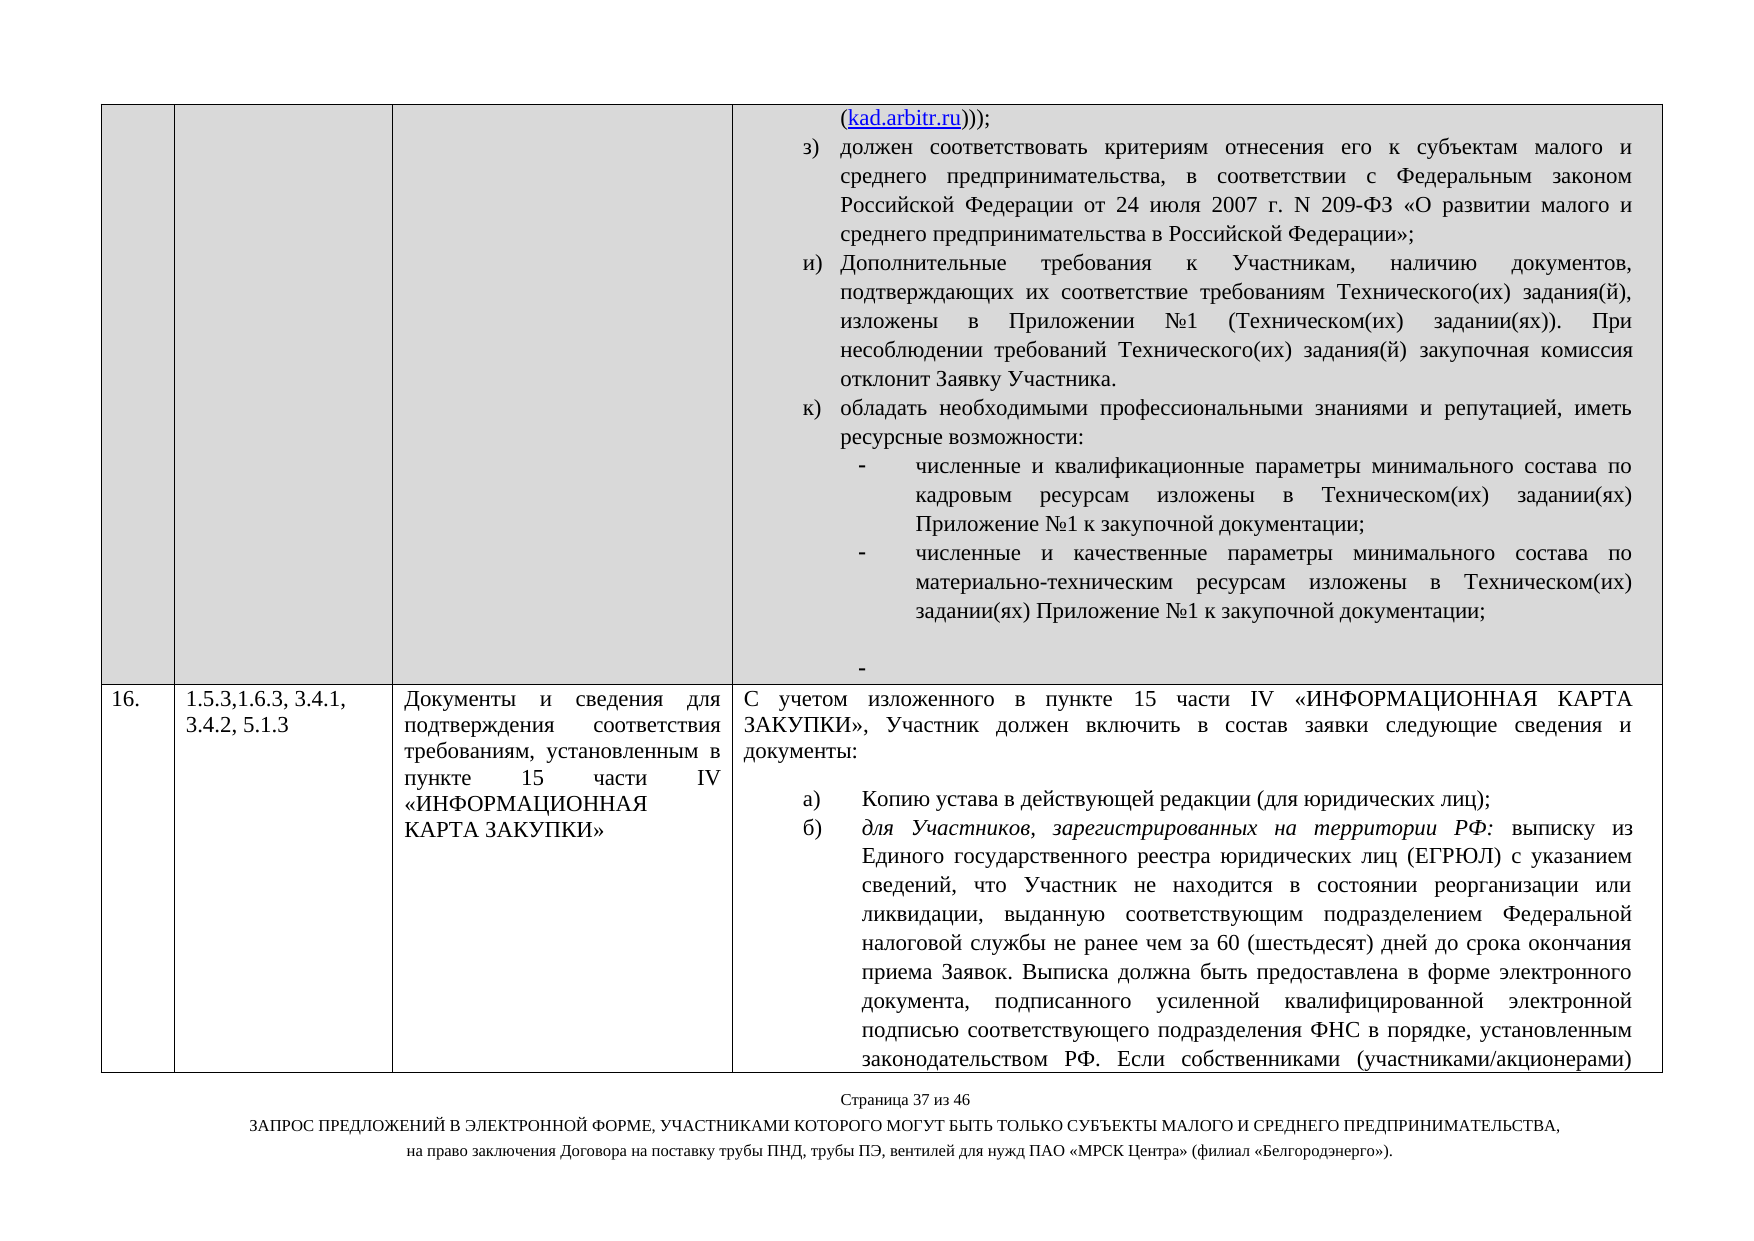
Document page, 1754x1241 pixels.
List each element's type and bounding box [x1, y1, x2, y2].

table_cell [393, 685, 732, 1072]
table_cell [733, 105, 1662, 684]
table_cell [175, 685, 392, 1072]
table_cell [102, 105, 174, 684]
table_cell [393, 105, 732, 684]
table_cell [102, 685, 174, 1072]
table_cell [175, 105, 392, 684]
table_cell [733, 685, 1662, 1072]
